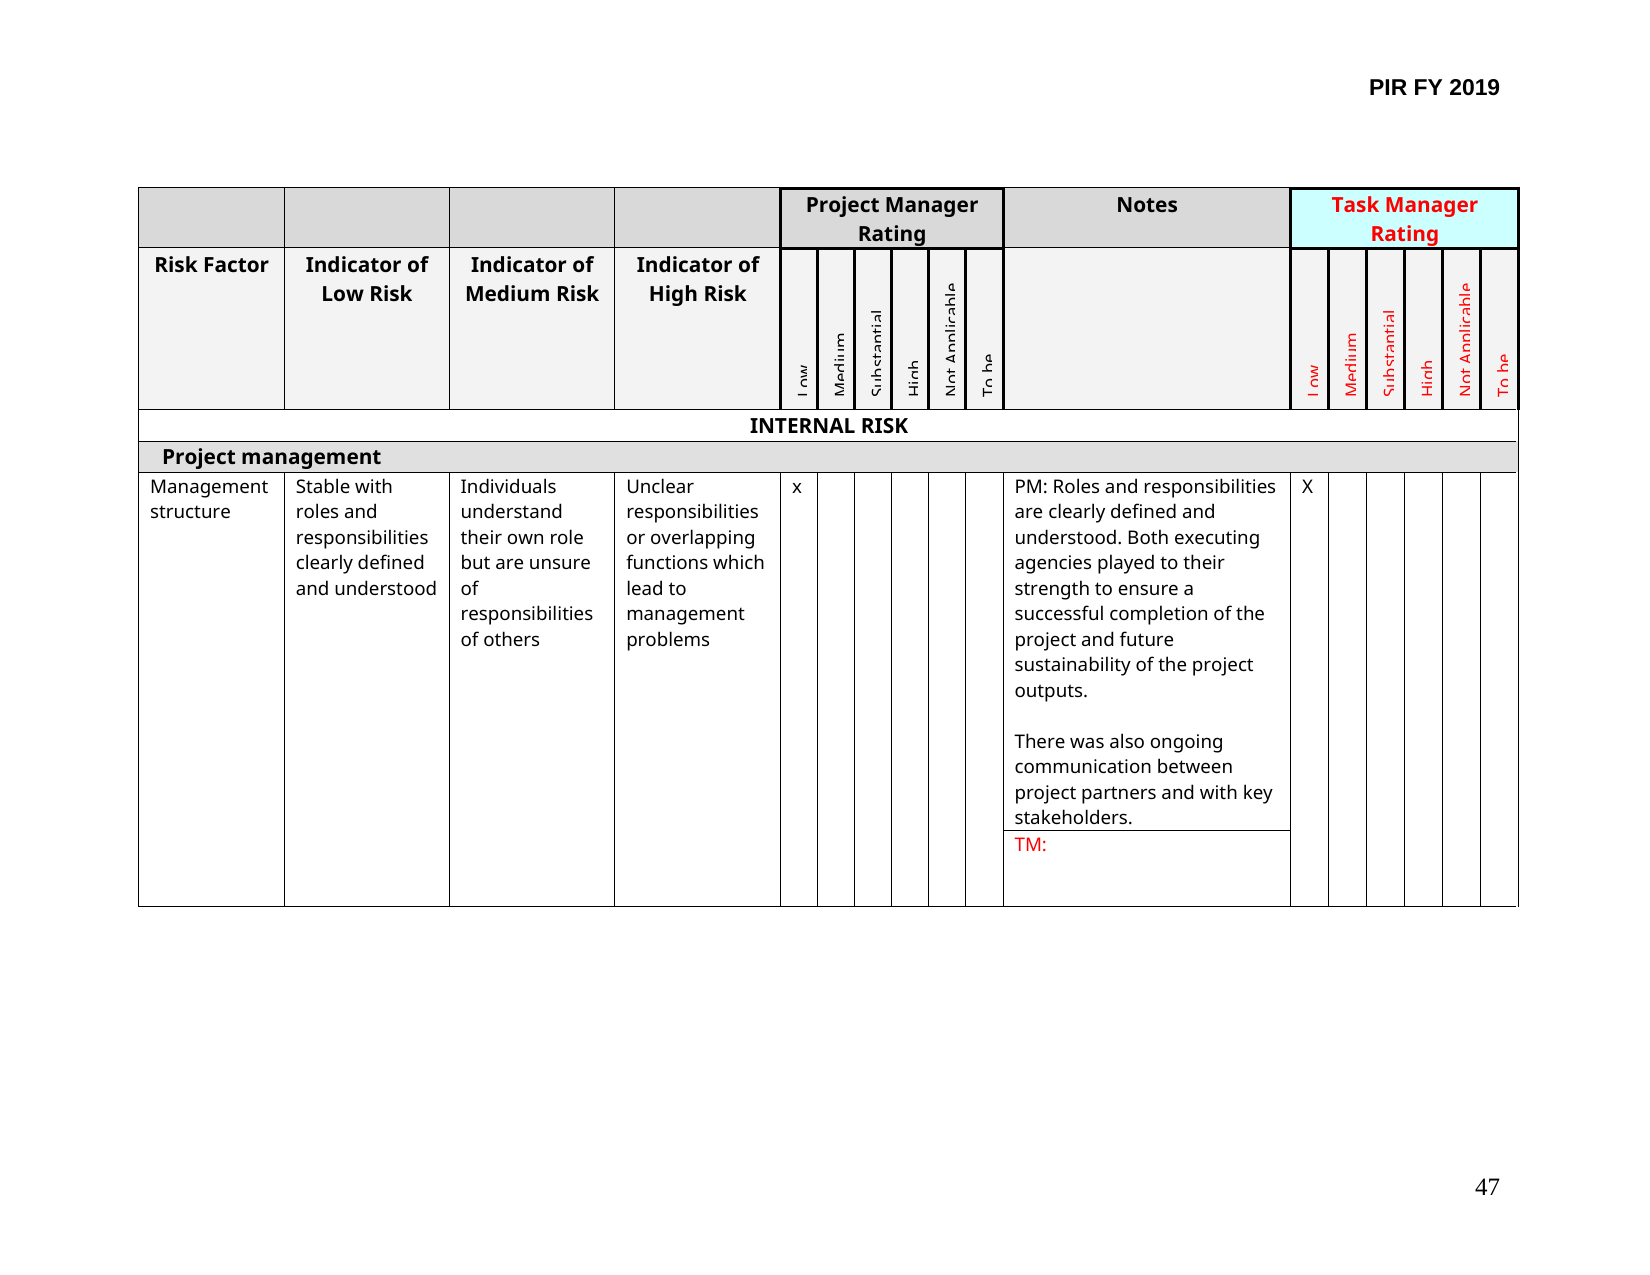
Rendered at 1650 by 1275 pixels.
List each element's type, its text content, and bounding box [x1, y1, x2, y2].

table_cell INTERNAL RISK [139, 409, 1518, 441]
table_cell Substantial [856, 250, 890, 409]
table_cell Not Applicable [1444, 250, 1479, 409]
table_header Notes [1005, 188, 1289, 247]
table_cell High [893, 250, 927, 409]
table_cell Not Applicable [930, 250, 964, 409]
table_cell x [781, 473, 817, 906]
table_header [139, 188, 284, 247]
table_cell [892, 473, 928, 906]
table_cell Individuals understand their own role but are unsure of responsibilities of others [450, 473, 614, 906]
table_header [450, 188, 614, 247]
table_header Project Manager Rating [782, 190, 1002, 247]
table_cell [929, 473, 965, 906]
table_cell Indicator of High Risk [615, 248, 779, 409]
table_cell [966, 473, 1003, 906]
table_cell [1329, 473, 1366, 906]
table_cell To be determined [967, 250, 1002, 409]
table_cell [1005, 248, 1289, 409]
table_cell Management structure [139, 473, 284, 906]
table_cell [1405, 473, 1442, 906]
table_cell To be determined [1482, 250, 1517, 409]
table_cell Low [1292, 250, 1327, 409]
table_cell [1367, 473, 1404, 906]
table_cell Stable with roles and responsibilities clearly defined and understood [285, 473, 449, 906]
table_cell Indicator of Medium Risk [450, 248, 614, 409]
table_cell High [1406, 250, 1441, 409]
table_cell Risk Factor [139, 248, 284, 409]
table_cell Low [782, 250, 816, 409]
table_header [615, 188, 779, 247]
table_cell [1443, 473, 1480, 906]
table_cell PM: Roles and responsibilities are clearly defined and understood. Both executing agencies played to their strength to ensure a successful completion of the project and future sustainability of the project outputs. There was also ongoing communication between project partners and with key stakeholders. [1004, 473, 1290, 830]
table_cell Unclear responsibilities or overlapping functions which lead to management problems [615, 473, 780, 906]
table_cell X [1291, 473, 1328, 906]
table_header Task Manager Rating [1292, 190, 1517, 247]
table_cell Project management [139, 441, 1518, 472]
table_cell [818, 473, 854, 906]
table_cell Medium [819, 250, 853, 409]
table_cell Indicator of Low Risk [285, 248, 449, 409]
table_cell TM: [1004, 831, 1290, 906]
table_cell [855, 473, 891, 906]
table_header [285, 188, 449, 247]
table_cell Medium [1330, 250, 1365, 409]
table_cell [1481, 472, 1518, 906]
table_cell Substantial [1368, 250, 1403, 409]
